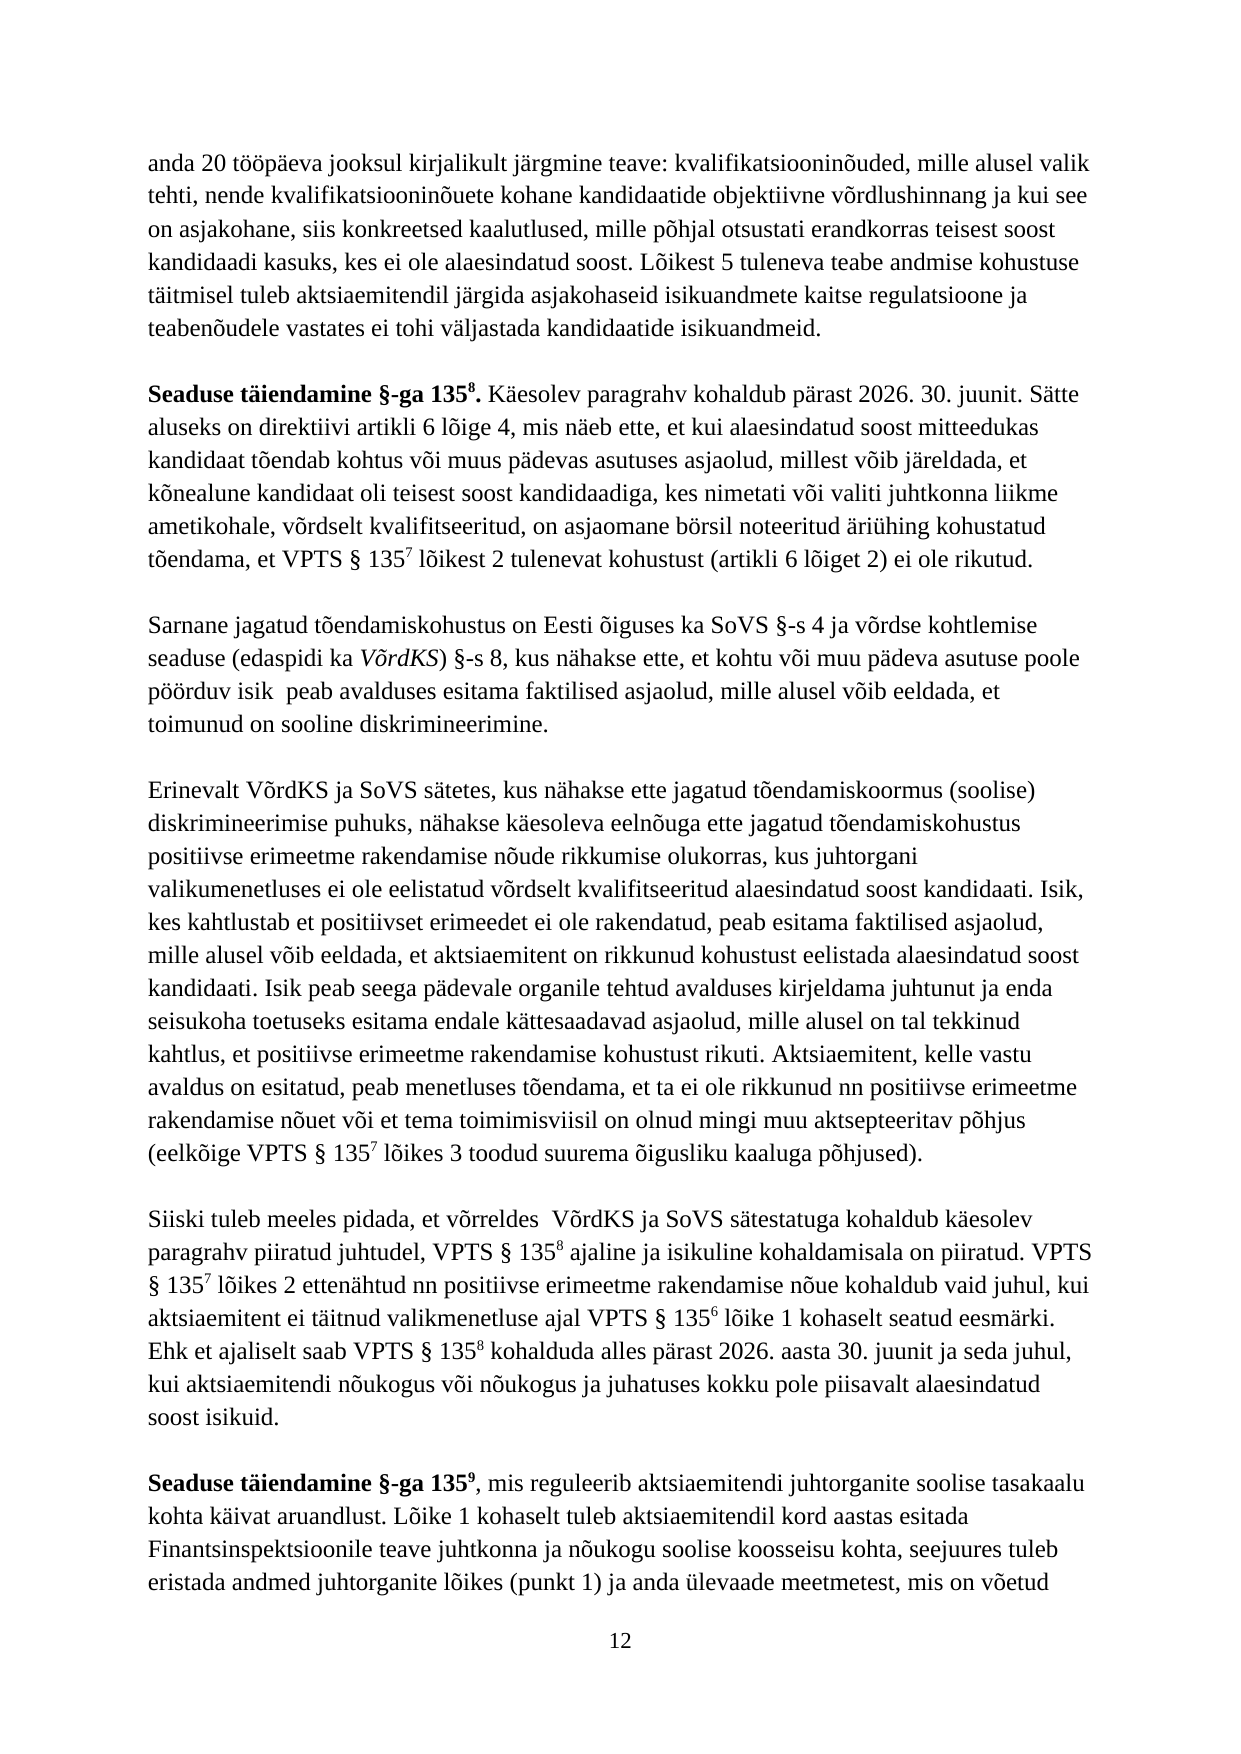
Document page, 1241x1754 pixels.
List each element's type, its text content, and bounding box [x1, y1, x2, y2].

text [148, 1468, 1093, 1596]
text Sarnane jagatud tõendamiskohustus on Eesti õiguses ka SoVS §-s 4 ja võrdse kohtlemise seaduse (edaspidi ka VõrdKS) §-s 8, kus nähakse ette, et kohtu või muu pädeva asutuse poole pöörduv isik peab avalduses esitama faktilised asjaolud, mille alusel võib eeldada, et toimunud on sooline diskrimineerimine. [148, 610, 1093, 738]
text Seaduse täiendamine §-ga 1358. Käesolev paragrahv kohaldub pärast 2026. 30. juunit. Sätte aluseks on direktiivi artikli 6 lõige 4, mis näeb ette, et kui alaesindatud soost mitteedukas kandidaat tõendab kohtus või muus pädevas asutuses asjaolud, millest võib järeldada, et kõnealune kandidaat oli teisest soost kandidaadiga, kes nimetati või valiti juhtkonna liikme ametikohale, võrdselt kvalifitseeritud, on asjaomane börsil noteeritud äriühing kohustatud tõendama, et VPTS § 1357 lõikest 2 tulenevat kohustust (artikli 6 lõiget 2) ei ole rikutud. [148, 379, 1093, 573]
text Erinevalt VõrdKS ja SoVS sätetes, kus nähakse ette jagatud tõendamiskoormus (soolise) diskrimineerimise puhuks, nähakse käesoleva eelnõuga ette jagatud tõendamiskohustus positiivse erimeetme rakendamise nõude rikkumise olukorras, kus juhtorgani valikumenetluses ei ole eelistatud võrdselt kvalifitseeritud alaesindatud soost kandidaati. Isik, kes kahtlustab et positiivset erimeedet ei ole rakendatud, peab esitama faktilised asjaolud, mille alusel võib eeldada, et aktsiaemitent on rikkunud kohustust eelistada alaesindatud soost kandidaati. Isik peab seega pädevale organile tehtud avalduses kirjeldama juhtunut ja enda seisukoha toetuseks esitama endale kättesaadavad asjaolud, mille alusel on tal tekkinud kahtlus, et positiivse erimeetme rakendamise kohustust rikuti. Aktsiaemitent, kelle vastu avaldus on esitatud, peab menetluses tõendama, et ta ei ole rikkunud nn positiivse erimeetme rakendamise nõuet või et tema toimimisviisil on olnud mingi muu aktsepteeritav põhjus (eelkõige VPTS § 1357 lõikes 3 toodud suurema õigusliku kaaluga põhjused). [148, 775, 1093, 1167]
text Siiski tuleb meeles pidada, et võrreldes VõrdKS ja SoVS sätestatuga kohaldub käesolev paragrahv piiratud juhtudel, VPTS § 1358 ajaline ja isikuline kohaldamisala on piiratud. VPTS § 1357 lõikes 2 ettenähtud nn positiivse erimeetme rakendamise nõue kohaldub vaid juhul, kui aktsiaemitent ei täitnud valikmenetluse ajal VPTS § 1356 lõike 1 kohaselt seatud eesmärki. Ehk et ajaliselt saab VPTS § 1358 kohalduda alles pärast 2026. aasta 30. juunit ja seda juhul, kui aktsiaemitendi nõukogus või nõukogus ja juhatuses kokku pole piisavalt alaesindatud soost isikuid. [148, 1204, 1093, 1431]
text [148, 148, 1093, 341]
